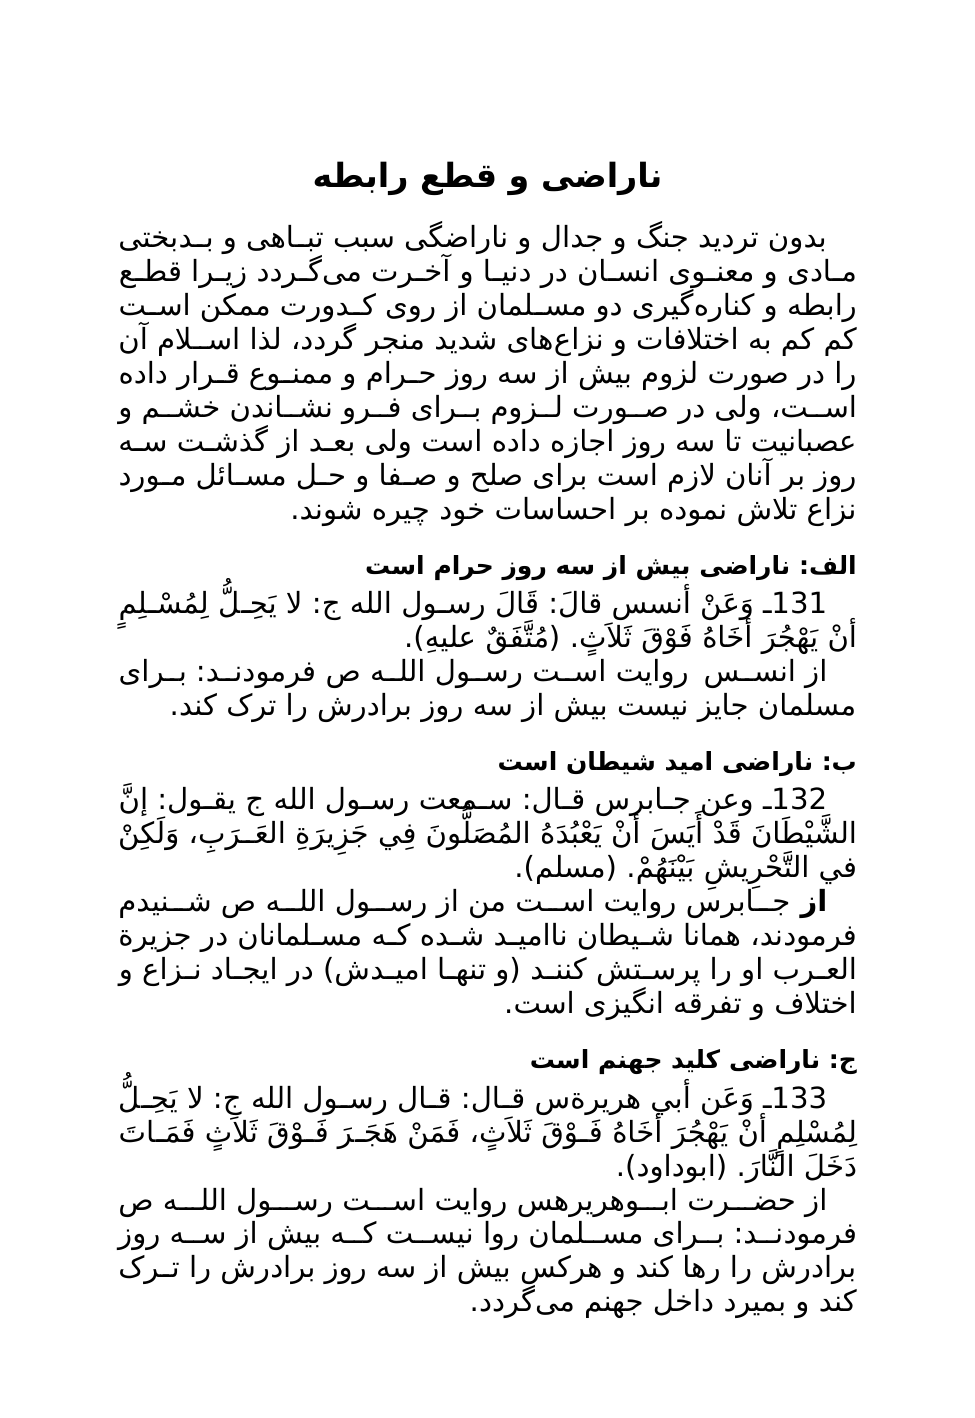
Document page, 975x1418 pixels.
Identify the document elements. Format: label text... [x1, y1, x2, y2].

text از انسس روایت است رسول الله ص فرمودند: برای مسلمان جایز نیست بیش از سه روز برادرش را ترک کند. [118, 654, 857, 722]
text ب: ناراضی امید شیطان است [118, 747, 857, 777]
text ناراضی و قطع رابطه [118, 157, 857, 196]
text ج: ناراضی کلید جهنم است [118, 1046, 857, 1075]
text 133ـ وَعَن أبي هريرةس قال: قال رسول الله ج: لا يَحِلُّ لِمُسْلِمٍ أنْ يَهْجُرَ أخَاهُ فَوْقَ ثَلاَثٍ، فَمَنْ هَجَرَ فَوْقَ ثَلاَثٍ فَمَاتَ دَخَلَ النَّارَ. (ابوداود). [118, 1081, 857, 1183]
text از حضرت ابوهریرهس روایت است رسول الله ص فرمودند: برای مسلمان روا نیست که بیش از سه روز برادرش را رها کند و هرکس بیش از سه روز برادرش را ترک کند و بمیرد داخل جهنم می‌گردد. [118, 1183, 857, 1319]
text از جابرس روایت است من از رسول الله ص شنیدم فرمودند، همانا شیطان ناامید شده که مسلمانان در جزیرة العرب او را پرستش کنند (و تنها امیدش) در ایجاد نزاع و اختلاف و تفرقه انگیزی است. [118, 885, 857, 1021]
text الف: ناراضی بیش از سه روز حرام است [118, 551, 857, 580]
text 131ـ ‌وَعَنْ أنسس قالَ: قَالَ رسول الله ج: لا يَحِلُّ لِمُسْلِمٍ أنْ يَهْجُرَ أخَاهُ فَوْقَ ثَلاَثٍ. (مُتَّفَقٌ علیهِ). [118, 587, 857, 654]
text 132ـ وعن جابرس قال: سمعت رسول الله ج يقول: إنَّ الشَّيْطَانَ قَدْ أَيَسَ أنْ يَعْبُدَهُ المُصَلُّونَ فِي جَزِيرَةِ العَرَبِ، وَلَكِنْ في التَّحْرِيشِ بَيْنَهُمْ. (مسلم). [118, 783, 857, 885]
text بدون تردید جنگ و جدال و ناراضگی سبب تباهی و بدبختی مادی و معنوی انسان در دنیا و آخرت می‌گردد زیرا قطع رابطه و کناره‌گیری دو مسلمان از روی کدورت ممکن است کم کم به اختلافات و نزاع‌های شدید منجر گردد، لذا اسلام آن را در صورت لزوم بیش از سه روز حرام و ممنوع قرار داده است، ولی در صورت لزوم برای فرو نشاندن خشم و عصبانیت تا سه روز اجازه داده است ولی بعد از گذشت سه روز بر آنان لازم است برای صلح و صفا و حل مسائل مورد نزاع تلاش نموده بر احساسات خود چیره شوند. [118, 221, 857, 526]
